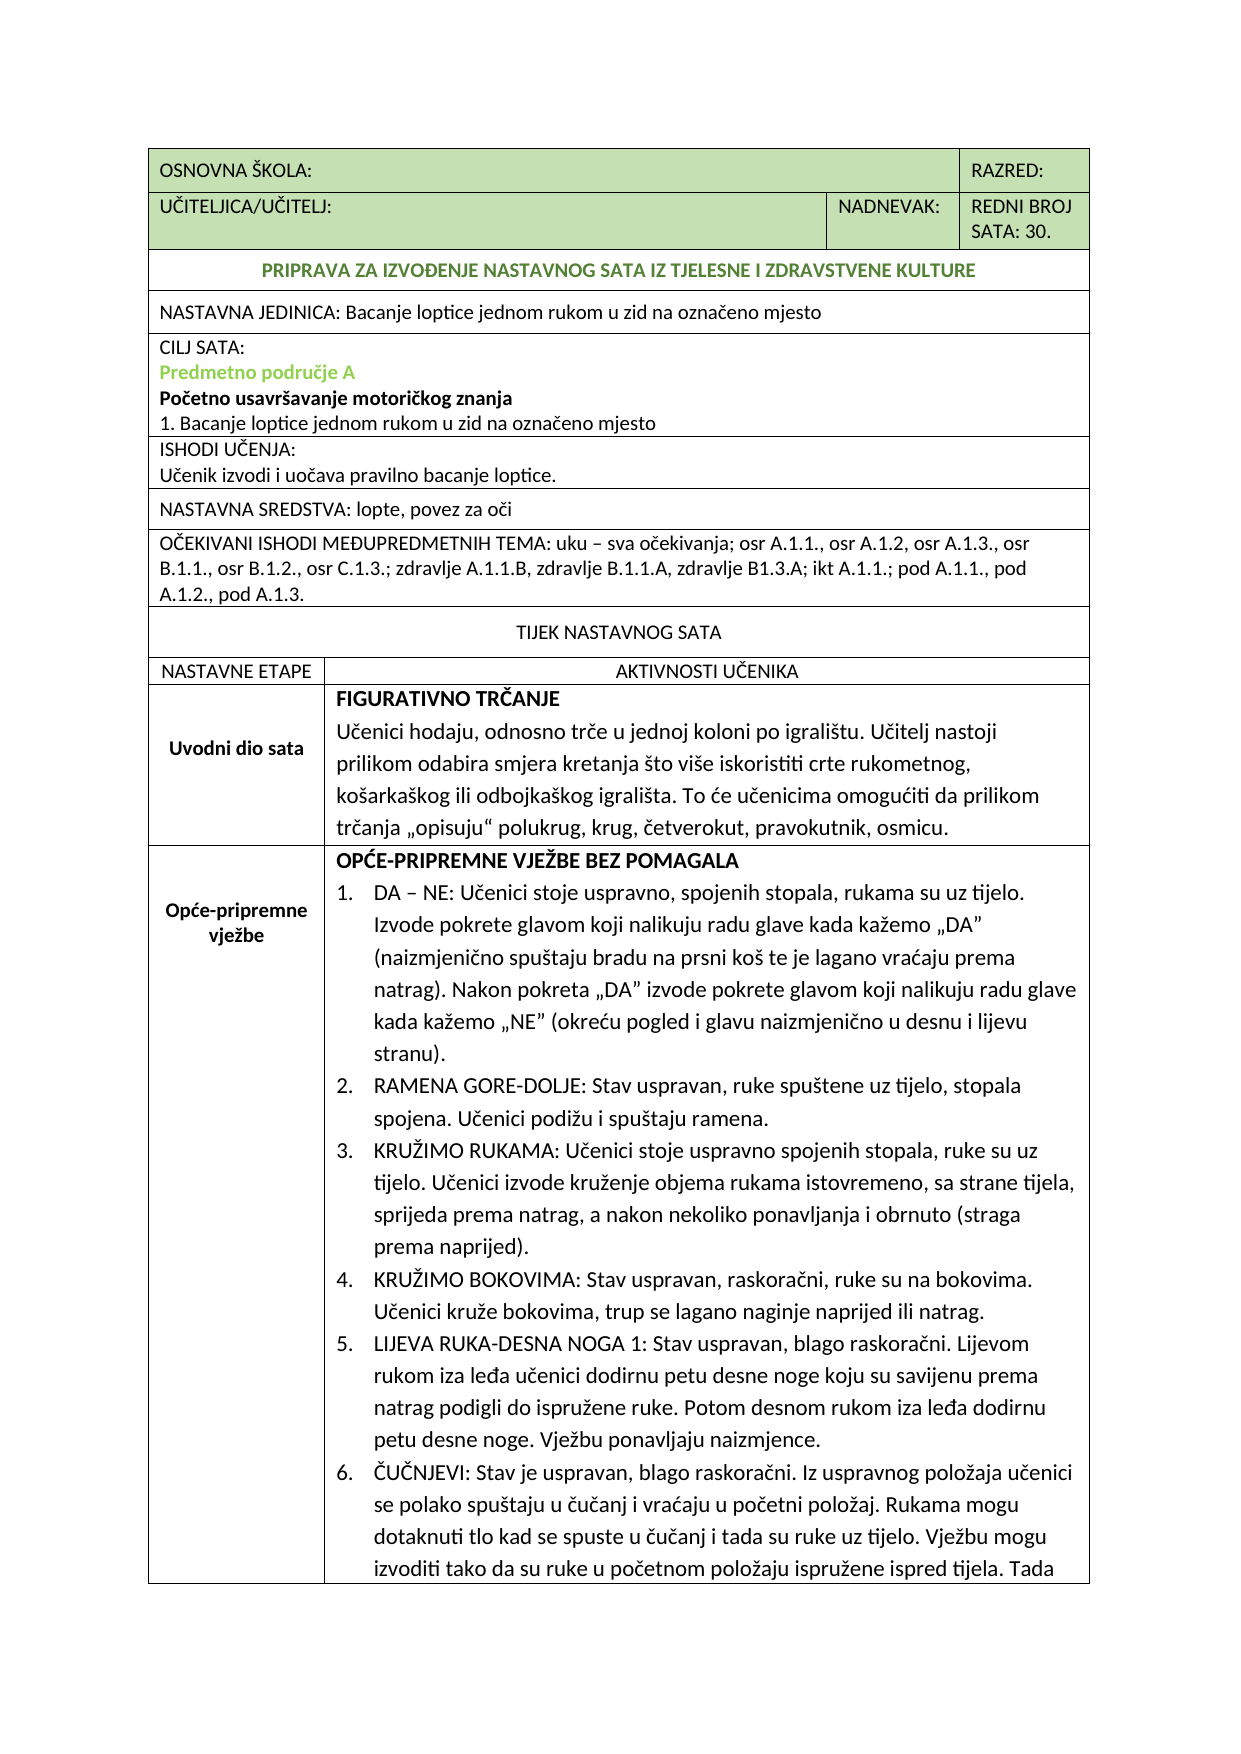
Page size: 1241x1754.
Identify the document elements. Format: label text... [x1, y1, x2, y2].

table_cell CILJ SATA: Predmetno područje A Početno usavršavanje motoričkog znanja 1. Bacanje loptice jednom rukom u zid na označeno mjesto [149, 334, 1089, 436]
table_cell PRIPRAVA ZA IZVOĐENJE NASTAVNOG SATA IZ TJELESNE I ZDRAVSTVENE KULTURE [149, 250, 1089, 289]
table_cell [149, 846, 324, 1582]
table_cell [325, 846, 1089, 1582]
table_cell OČEKIVANI ISHODI MEĐUPREDMETNIH TEMA: uku – sva očekivanja; osr A.1.1., osr A.1.2, osr A.1.3., osr B.1.1., osr B.1.2., osr C.1.3.; zdravlje A.1.1.B, zdravlje B.1.1.A, zdravlje B1.3.A; ikt A.1.1.; pod A.1.1., pod A.1.2., pod A.1.3. [149, 530, 1089, 606]
table_cell REDNI BROJ SATA: 30. [960, 193, 1089, 249]
table_cell NASTAVNE ETAPE [149, 658, 324, 683]
table_cell Uvodni dio sata [149, 685, 324, 845]
table_cell ISHODI UČENJA: Učenik izvodi i uočava pravilno bacanje loptice. [149, 437, 1089, 487]
table_header OSNOVNA ŠKOLA: [149, 149, 959, 192]
table_cell AKTIVNOSTI UČENIKA [325, 658, 1089, 683]
table_cell NADNEVAK: [827, 193, 959, 249]
table_cell NASTAVNA SREDSTVA: lopte, povez za oči [149, 489, 1089, 529]
table_header RAZRED: [960, 149, 1089, 192]
table_cell NASTAVNA JEDINICA: Bacanje loptice jednom rukom u zid na označeno mjesto [149, 291, 1089, 333]
table_cell FIGURATIVNO TRČANJE Učenici hodaju, odnosno trče u jednoj koloni po igralištu. Učitelj nastoji prilikom odabira smjera kretanja što više iskoristiti crte rukometnog, košarkaškog ili odbojkaškog igrališta. To će učenicima omogućiti da prilikom trčanja „opisuju“ polukrug, krug, četverokut, pravokutnik, osmicu. [325, 685, 1089, 845]
table_cell UČITELJICA/UČITELJ: [149, 193, 826, 249]
table_cell TIJEK NASTAVNOG SATA [149, 607, 1089, 657]
